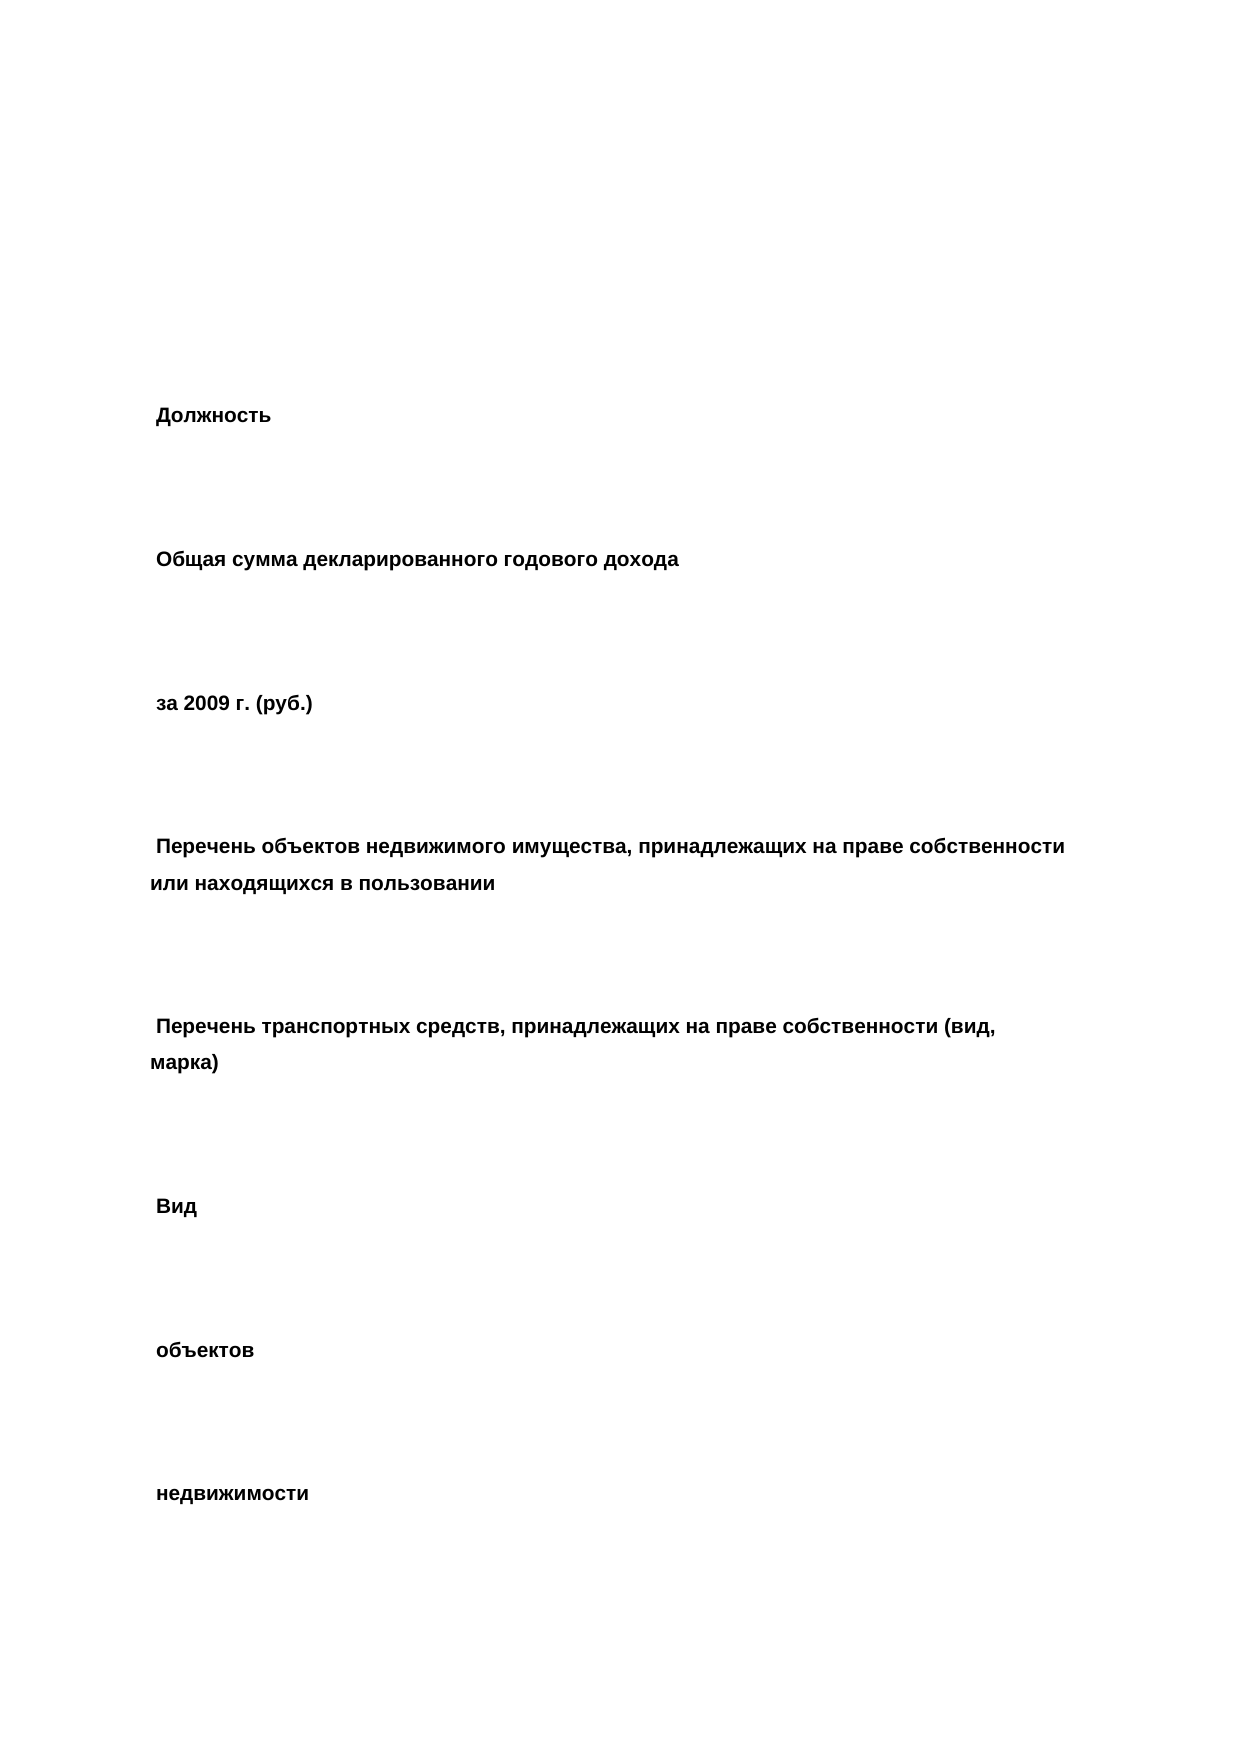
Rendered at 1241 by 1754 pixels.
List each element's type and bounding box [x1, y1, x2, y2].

table_cell [140, 150, 1078, 1577]
